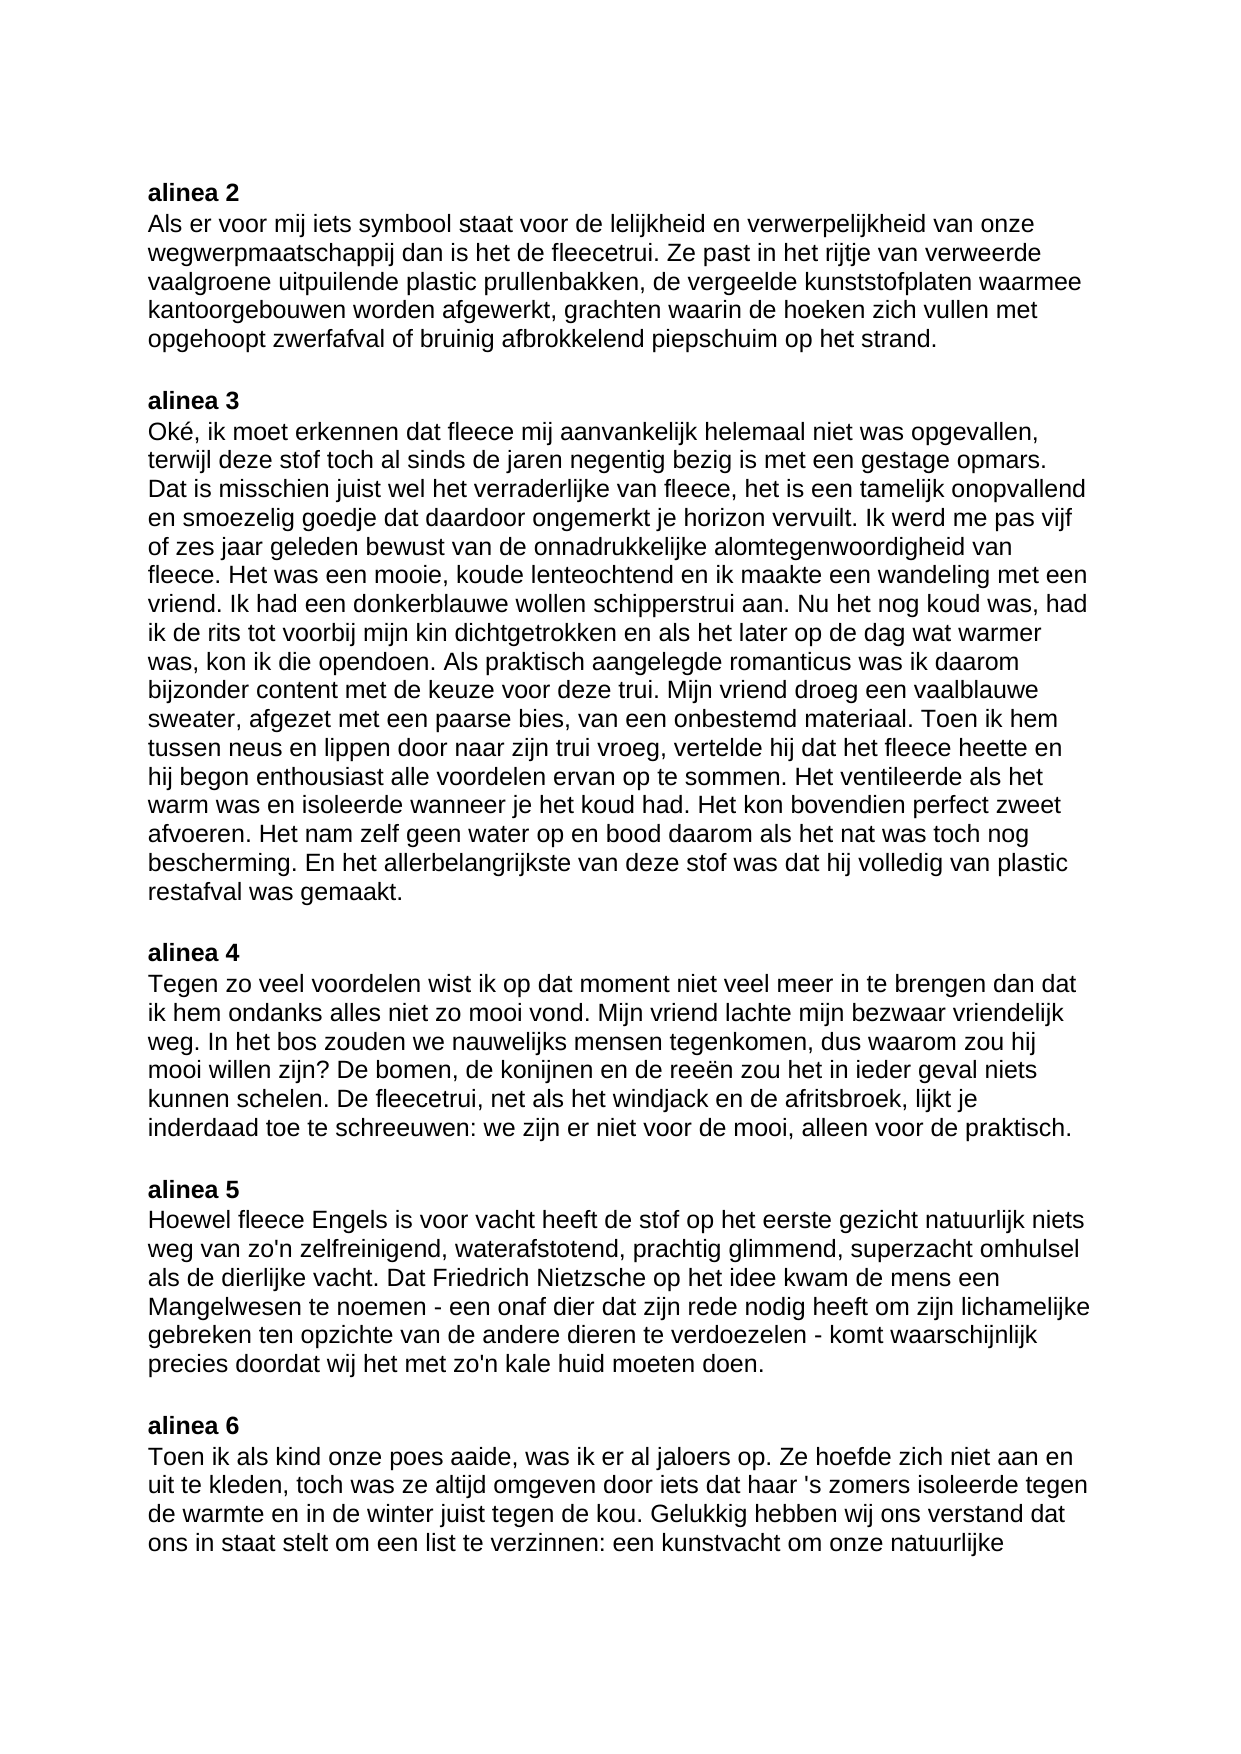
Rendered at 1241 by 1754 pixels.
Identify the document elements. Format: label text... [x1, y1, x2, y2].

text alinea 2 [148, 178, 1093, 207]
text Tegen zo veel voordelen wist ik op dat moment niet veel meer in te brengen dan dat ik hem ondanks alles niet zo mooi vond. Mijn vriend lachte mijn bezwaar vriendelijk weg. In het bos zouden we nauwelijks mensen tegenkomen, dus waarom zou hij mooi willen zijn? De bomen, de konijnen en de reeën zou het in ieder geval niets kunnen schelen. De fleecetrui, net als het windjack en de afritsbroek, lijkt je inderdaad toe te schreeuwen: we zijn er niet voor de mooi, alleen voor de praktisch. [148, 969, 1093, 1142]
text alinea 6 [148, 1411, 1093, 1440]
text Oké, ik moet erkennen dat fleece mij aanvankelijk helemaal niet was opgevallen, terwijl deze stof toch al sinds de jaren negentig bezig is met een gestage opmars. Dat is misschien juist wel het verraderlijke van fleece, het is een tamelijk onopvallend en smoezelig goedje dat daardoor ongemerkt je horizon vervuilt. Ik werd me pas vijf of zes jaar geleden bewust van de onnadrukkelijke alomtegenwoordigheid van fleece. Het was een mooie, koude lenteochtend en ik maakte een wandeling met een vriend. Ik had een donkerblauwe wollen schipperstrui aan. Nu het nog koud was, had ik de rits tot voorbij mijn kin dichtgetrokken en als het later op de dag wat warmer was, kon ik die opendoen. Als praktisch aangelegde romanticus was ik daarom bijzonder content met de keuze voor deze trui. Mijn vriend droeg een vaalblauwe sweater, afgezet met een paarse bies, van een onbestemd materiaal. Toen ik hem tussen neus en lippen door naar zijn trui vroeg, vertelde hij dat het fleece heette en hij begon enthousiast alle voordelen ervan op te sommen. Het ventileerde als het warm was en isoleerde wanneer je het koud had. Het kon bovendien perfect zweet afvoeren. Het nam zelf geen water op en bood daarom als het nat was toch nog bescherming. En het allerbelangrijkste van deze stof was dat hij volledig van plastic restafval was gemaakt. [148, 417, 1093, 906]
text alinea 5 [148, 1175, 1093, 1203]
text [148, 1442, 1093, 1557]
text alinea 4 [148, 938, 1093, 967]
text Als er voor mij iets symbool staat voor de lelijkheid en verwerpelijkheid van onze wegwerpmaatschappij dan is het de fleecetrui. Ze past in het rijtje van verweerde vaalgroene uitpuilende plastic prullenbakken, de vergeelde kunststofplaten waarmee kantoorgebouwen worden afgewerkt, grachten waarin de hoeken zich vullen met opgehoopt zwerfafval of bruinig afbrokkelend piepschuim op het strand. [148, 209, 1093, 353]
text Hoewel fleece Engels is voor vacht heeft de stof op het eerste gezicht natuurlijk niets weg van zo'n zelfreinigend, waterafstotend, prachtig glimmend, superzacht omhulsel als de dierlijke vacht. Dat Friedrich Nietzsche op het idee kwam de mens een Mangelwesen te noemen - een onaf dier dat zijn rede nodig heeft om zijn lichamelijke gebreken ten opzichte van de andere dieren te verdoezelen - komt waarschijnlijk precies doordat wij het met zo'n kale huid moeten doen. [148, 1206, 1093, 1378]
text alinea 3 [148, 386, 1093, 415]
